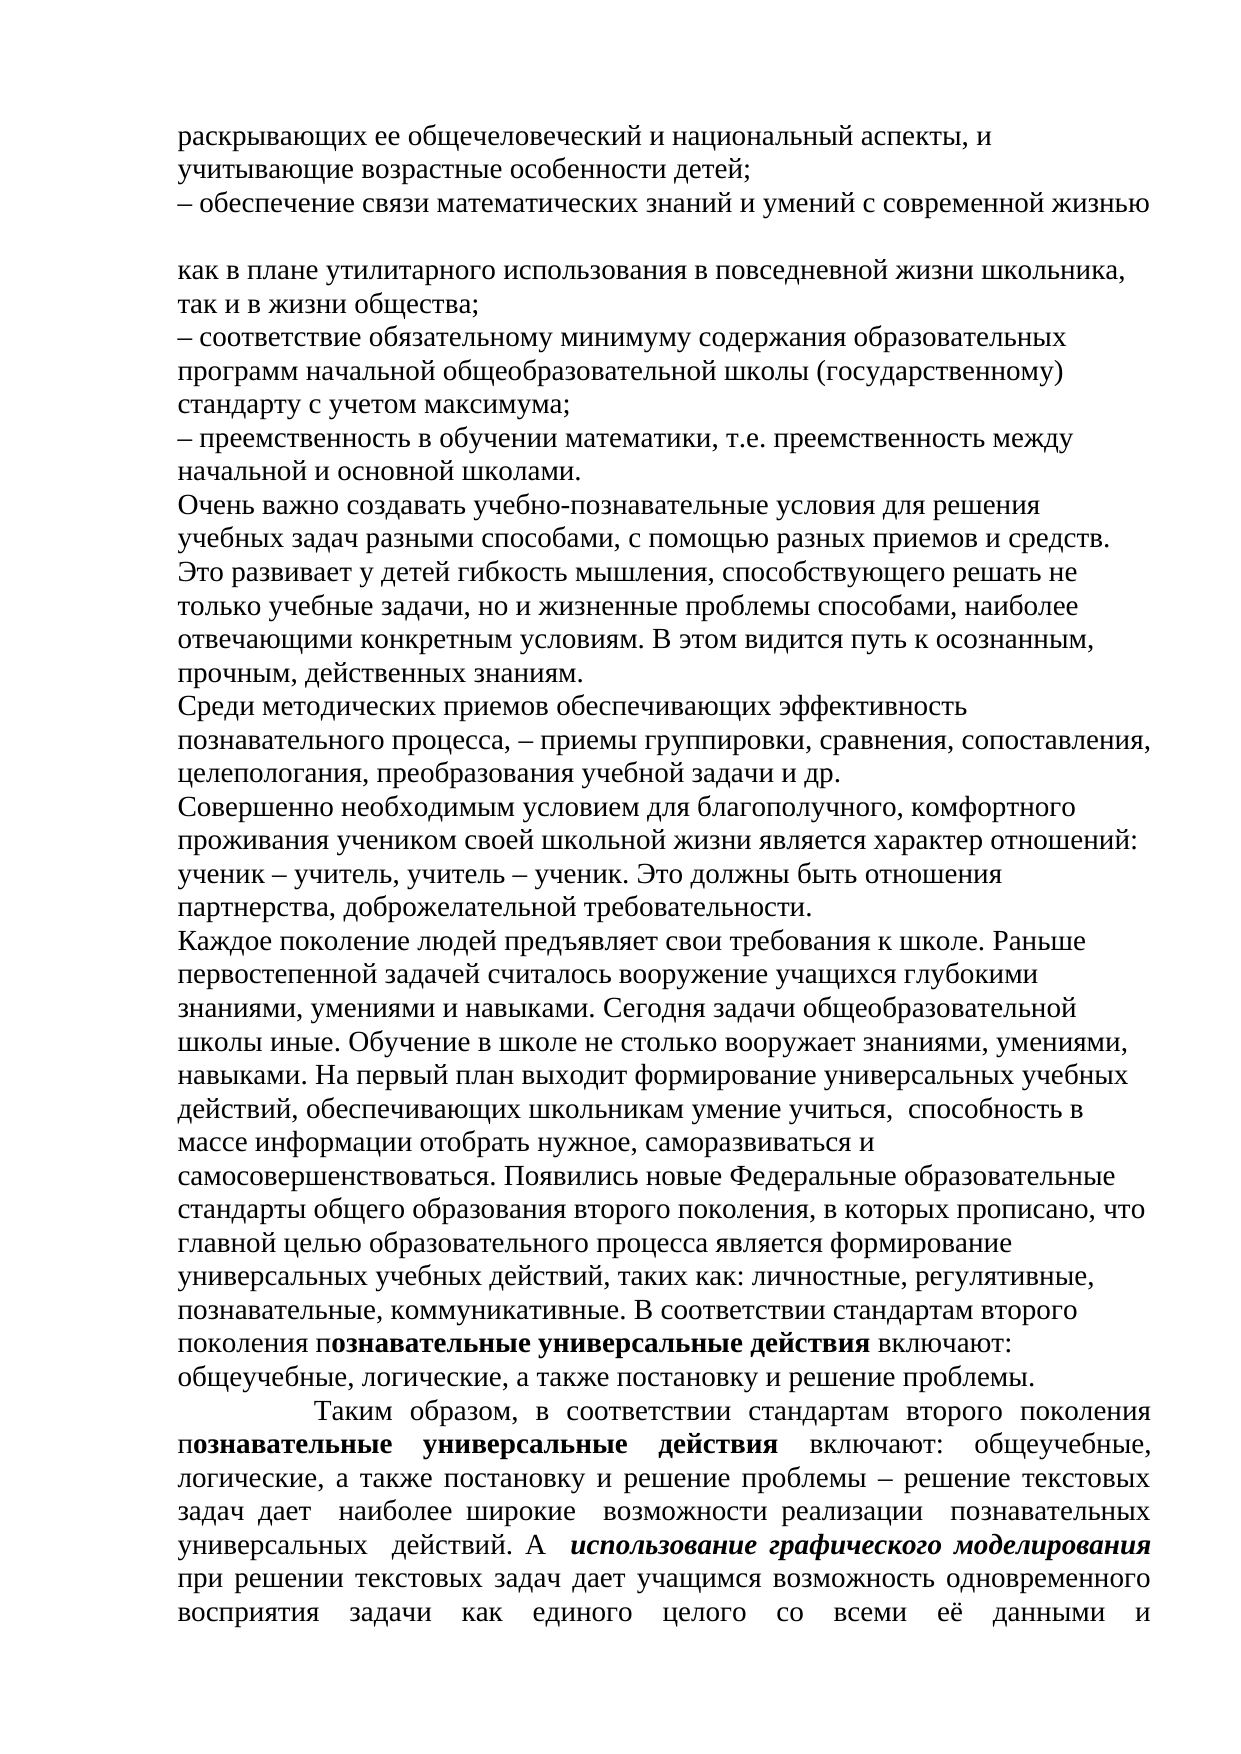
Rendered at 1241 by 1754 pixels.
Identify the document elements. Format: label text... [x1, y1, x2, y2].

text Каждое поколение людей предъявляет свои требования к школе. Раньше первостепенной задачей считалось вооружение учащихся глубокими знаниями, умениями и навыками. Сегодня задачи общеобразовательной школы иные. Обучение в школе не столько вооружает знаниями, умениями, навыками. На первый план выходит формирование универсальных учебных действий, обеспечивающих школьникам умение учиться, способность в массе информации отобрать нужное, саморазвиваться и самосовершенствоваться. Появились новые Федеральные образовательные стандарты общего образования второго поколения, в которых прописано, что главной целью образовательного процесса является формирование универсальных учебных действий, таких как: личностные, регулятивные, познавательные, коммуникативные. В соответствии стандартам второго поколения познавательные универсальные действия включают: общеучебные, логические, а также постановку и решение проблемы. [177, 923, 1152, 1393]
text Очень важно создавать учебно-познавательные условия для решения учебных задач разными способами, с помощью разных приемов и средств. Это развивает у детей гибкость мышления, способствующего решать не только учебные задачи, но и жизненные проблемы способами, наиболее отвечающими конкретным условиям. В этом видится путь к осознанным, прочным, действенных знаниям. Среди методических приемов обеспечивающих эффективность познавательного процесса, – приемы группировки, сравнения, сопоставления, целепологания, преобразования учебной задачи и др. Совершенно необходимым условием для благополучного, комфортного проживания учеником своей школьной жизни является характер отношений: ученик – учитель, учитель – ученик. Это должны быть отношения партнерства, доброжелательной требовательности. [177, 487, 1152, 923]
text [177, 1393, 1152, 1627]
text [177, 118, 1152, 487]
